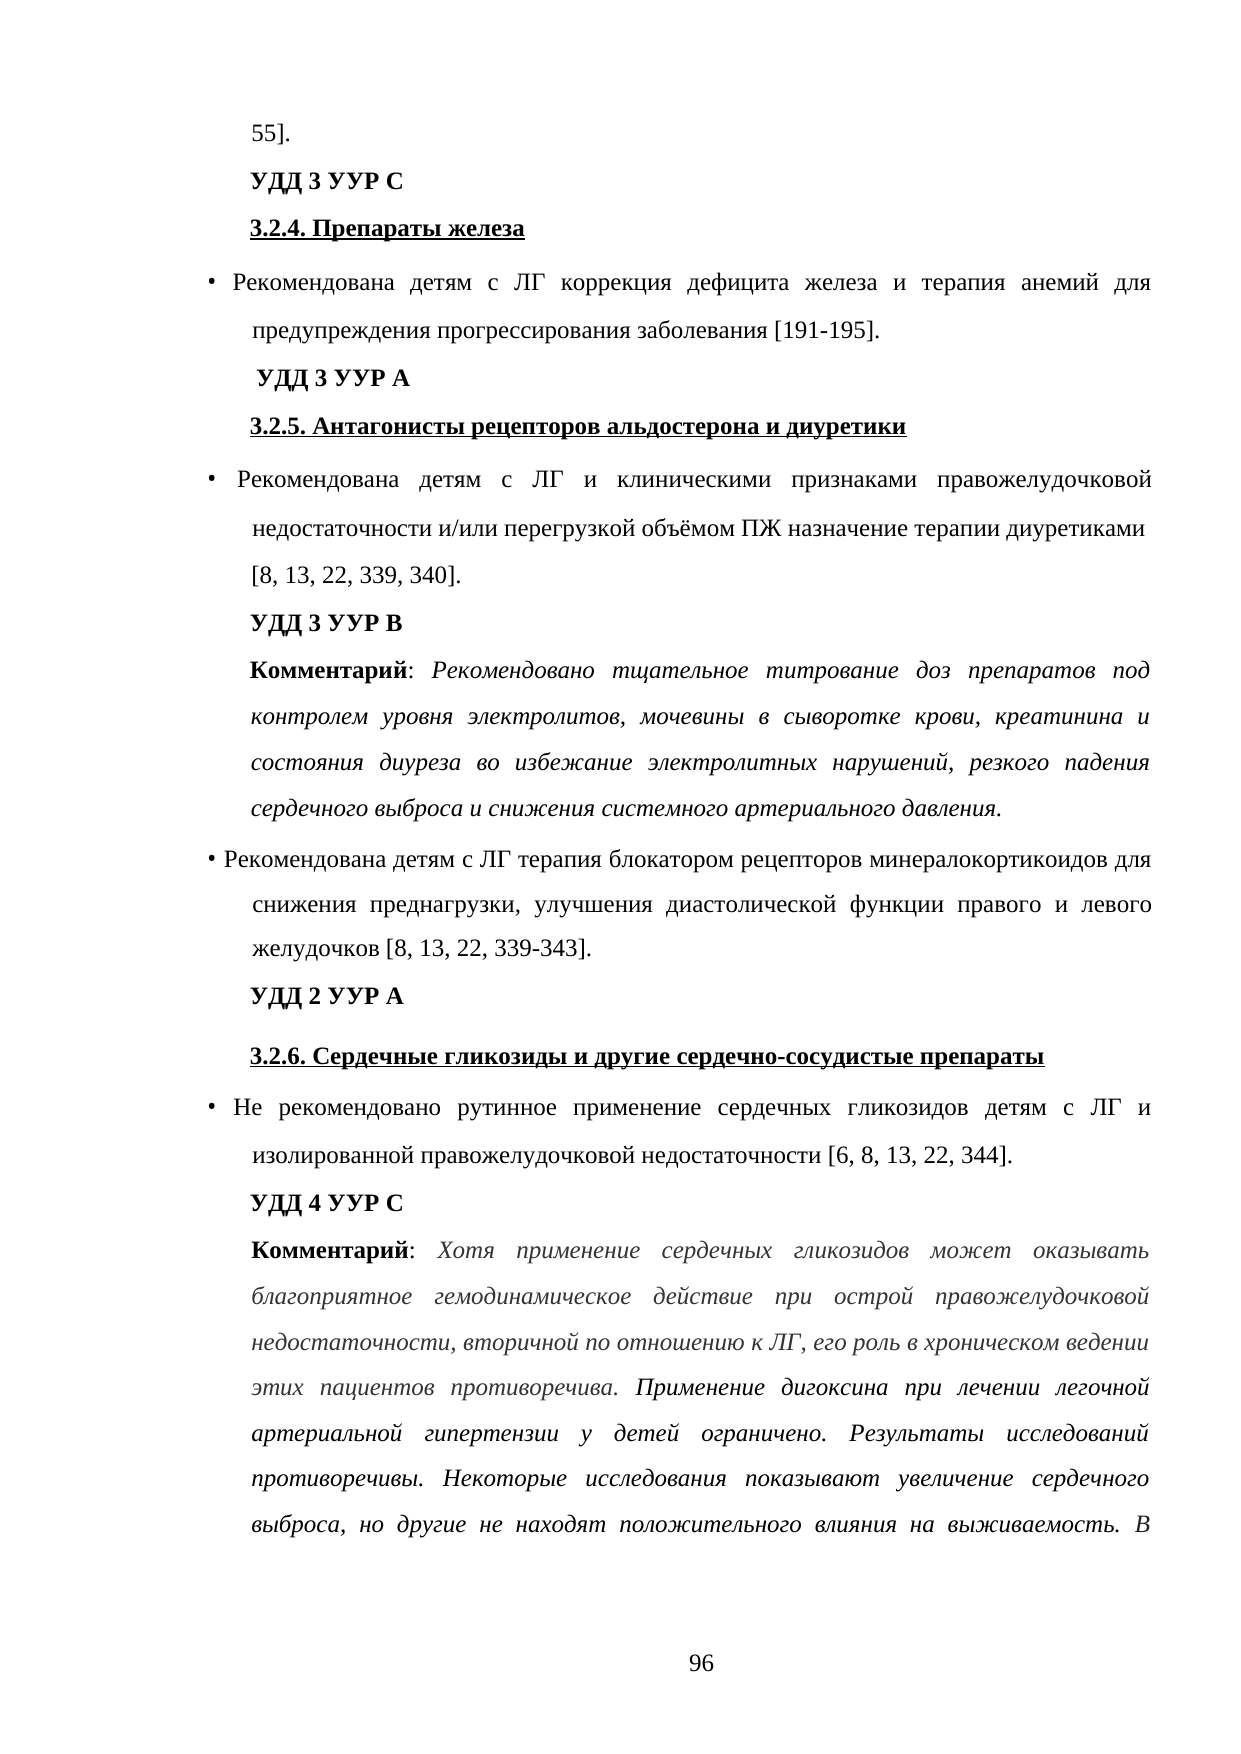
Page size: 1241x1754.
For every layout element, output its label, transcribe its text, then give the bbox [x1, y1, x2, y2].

text • Рекомендована детям с ЛГ и клиническими признаками правожелудочковой недостаточности и/или перегрузкой объёмом ПЖ назначение терапии диуретиками [207, 461, 1152, 542]
subtitle УДД 3 УУР А [249, 363, 1217, 392]
subtitle 3.2.4. Препараты железа [249, 213, 1153, 242]
text • Рекомендована детям с ЛГ терапия блокатором рецепторов минералокортикоидов для снижения преднагрузки, улучшения диастолической функции правого и левого желудочков [8, 13, 22, 339-343]. [207, 840, 1152, 962]
text • Не рекомендовано рутинное применение сердечных гликозидов детям с ЛГ и изолированной правожелудочковой недостаточности [6, 8, 13, 22, 344]. [207, 1089, 1152, 1169]
text • Рекомендована детям с ЛГ коррекция дефицита железа и терапия анемий для предупреждения прогрессирования заболевания [191-195]. [207, 263, 1152, 344]
text [8, 13, 22, 339, 340]. [251, 560, 1152, 589]
subtitle УДД 2 УУР А [249, 981, 1217, 1009]
subtitle УДД 3 УУР В [249, 608, 1217, 637]
subtitle УДД 4 УУР С [249, 1188, 1217, 1217]
subtitle УДД 3 УУР С [249, 166, 1217, 194]
text Комментарий: Рекомендовано тщательное титрование доз препаратов под контролем уровня электролитов, мочевины в сыворотке крови, креатинина и состояния диуреза во избежание электролитных нарушений, резкого падения сердечного выброса и снижения системного артериального давления. [249, 655, 1153, 822]
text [251, 1235, 1152, 1538]
text 55]. [251, 118, 1152, 147]
subtitle 3.2.6. Сердечные гликозиды и другие сердечно-сосудистые препараты [249, 1041, 1153, 1070]
subtitle 3.2.5. Антагонисты рецепторов альдостерона и диуретики [249, 411, 1153, 439]
